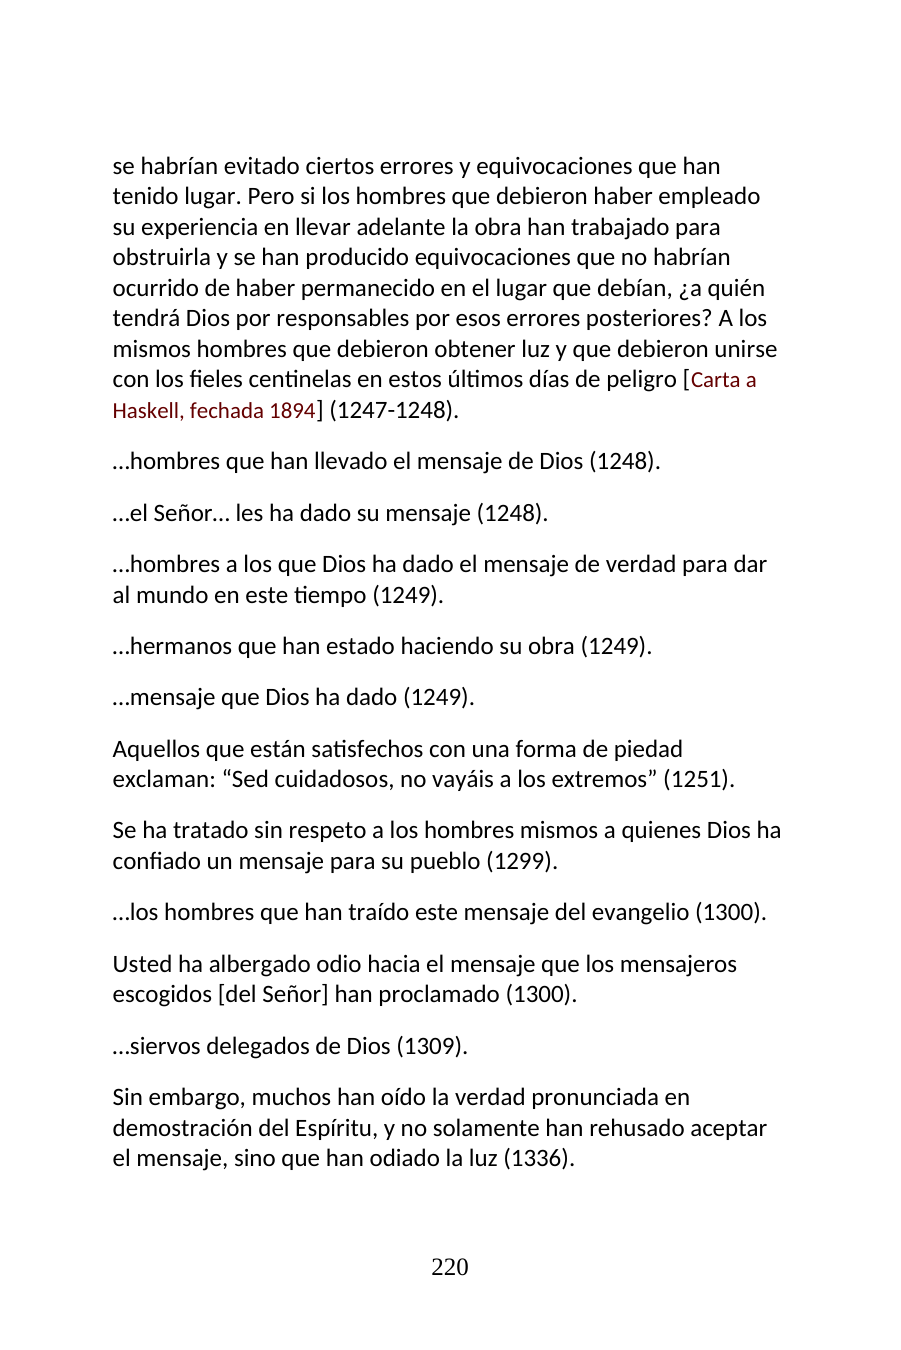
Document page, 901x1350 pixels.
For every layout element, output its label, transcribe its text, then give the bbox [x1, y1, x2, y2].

text …siervos delegados de Dios (1309). [112, 1030, 788, 1060]
text …hermanos que han estado haciendo su obra (1249). [112, 630, 788, 661]
text Aquellos que están satisfechos con una forma de piedad exclaman: “Sed cuidadosos, no vayáis a los extremos” (1251). [112, 733, 788, 794]
text …hombres a los que Dios ha dado el mensaje de verdad para dar al mundo en este tiempo (1249). [112, 548, 788, 609]
text …mensaje que Dios ha dado (1249). [112, 681, 788, 712]
text …los hombres que han traído este mensaje del evangelio (1300). [112, 897, 788, 927]
text Sin embargo, muchos han oído la verdad pronunciada en demostración del Espíritu, y no solamente han rehusado aceptar el mensaje, sino que han odiado la luz (1336). [112, 1081, 788, 1173]
text Se ha tratado sin respeto a los hombres mismos a quienes Dios ha confiado un mensaje para su pueblo (1299). [112, 815, 788, 876]
text …el Señor… les ha dado su mensaje (1248). [112, 497, 788, 527]
text Usted ha albergado odio hacia el mensaje que los mensajeros escogidos [del Señor] han proclamado (1300). [112, 948, 788, 1009]
text …hombres que han llevado el mensaje de Dios (1248). [112, 446, 788, 476]
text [112, 150, 788, 425]
